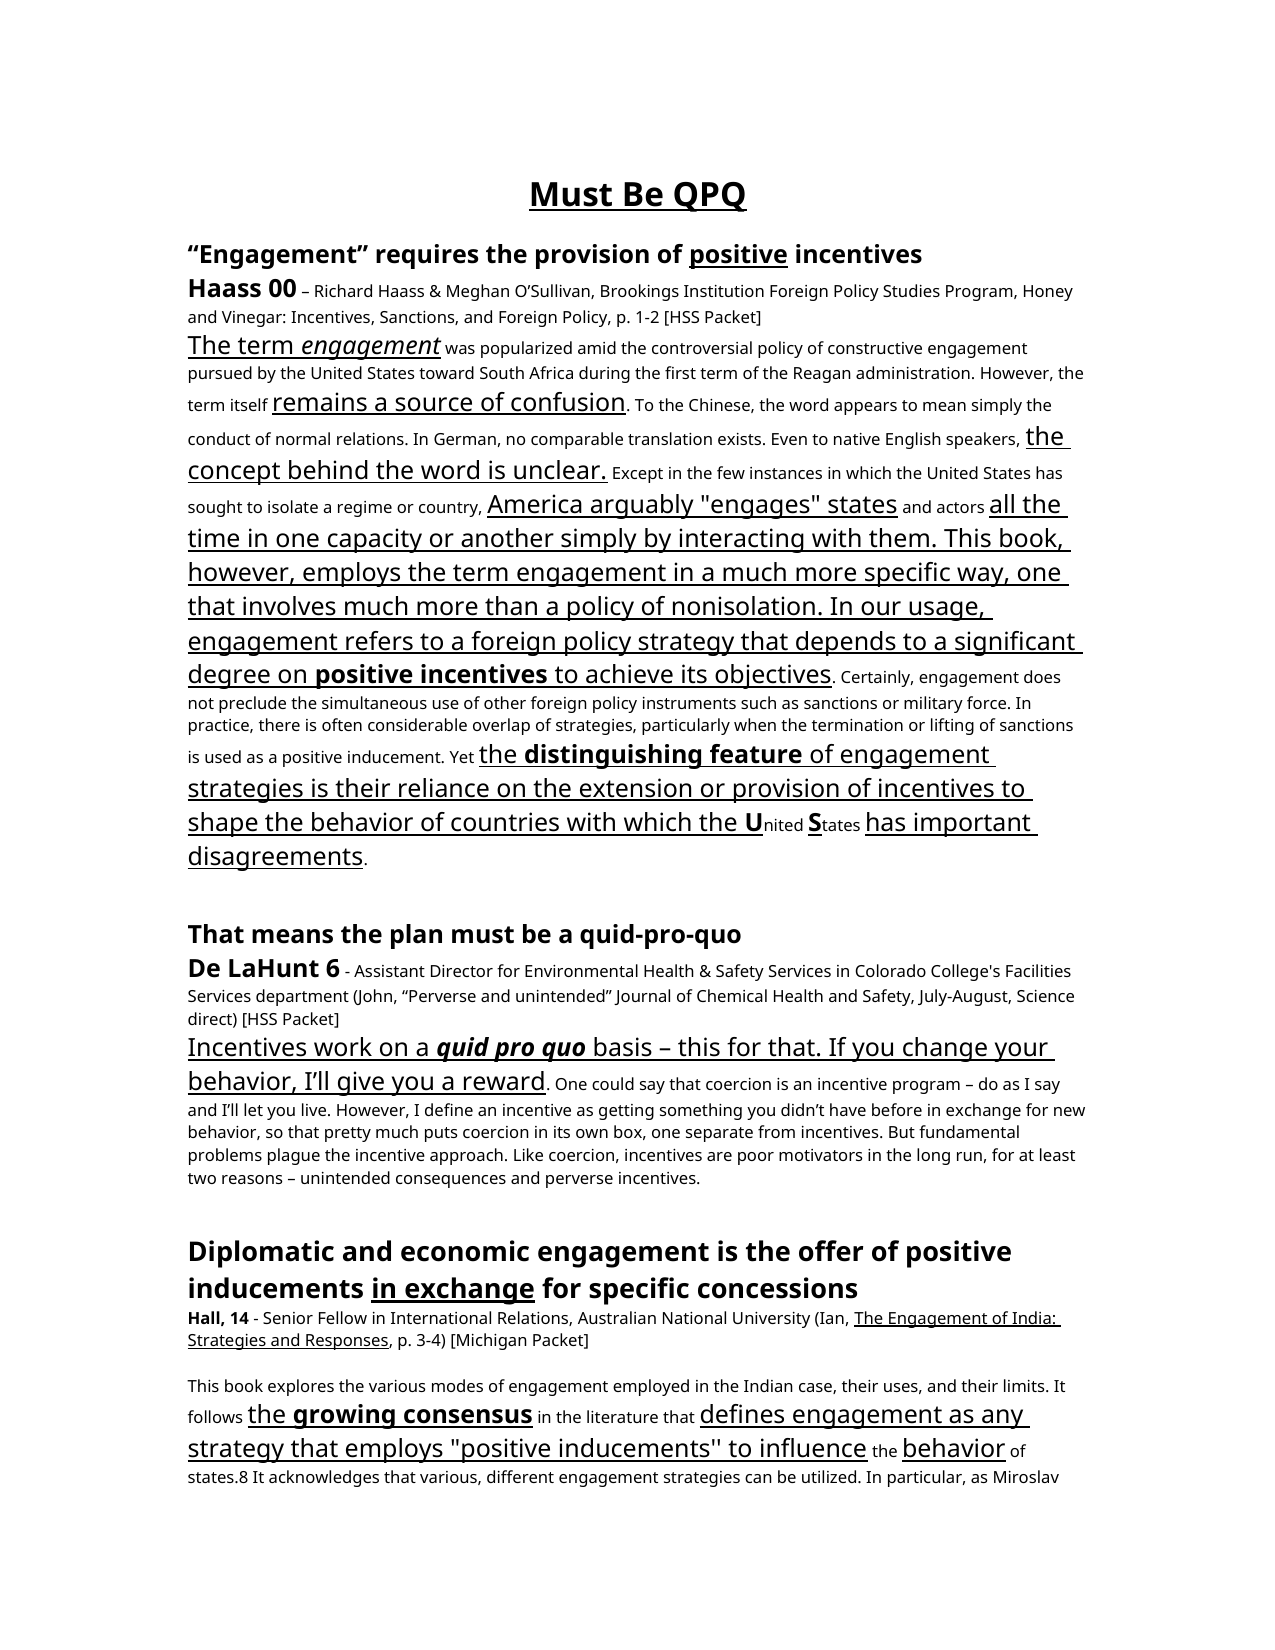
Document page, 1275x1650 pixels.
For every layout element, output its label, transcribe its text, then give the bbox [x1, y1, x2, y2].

text De LaHunt 6 - Assistant Director for Environmental Health & Safety Services in Colorado College's Facilities Services department (John, “Perverse and unintended” Journal of Chemical Health and Safety, July-August, Science direct) [HSS Packet] [187, 951, 1087, 1030]
subtitle That means the plan must be a quid-pro-quo [187, 916, 1087, 951]
text Haass 00 – Richard Haass & Meghan O’Sullivan, Brookings Institution Foreign Policy Studies Program, Honey and Vinegar: Incentives, Sanctions, and Foreign Policy, p. 1-2 [HSS Packet] [187, 271, 1087, 328]
text Diplomatic and economic engagement is the offer of positive inducements in exchange for specific concessions [187, 1232, 1087, 1306]
text Incentives work on a quid pro quo basis – this for that. If you change your behavior, I’ll give you a reward. One could say that coercion is an incentive program – do as I say and I’ll let you live. However, I define an incentive as getting something you didn’t have before in exchange for new behavior, so that pretty much puts coercion in its own box, one separate from incentives. But fundamental problems plague the incentive approach. Like coercion, incentives are poor motivators in the long run, for at least two reasons – unintended consequences and perverse incentives. [187, 1030, 1087, 1189]
text Hall, 14 - Senior Fellow in International Relations, Australian National University (Ian, The Engagement of India: Strategies and Responses, p. 3-4) [Michigan Packet] [187, 1306, 1087, 1352]
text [187, 1374, 1087, 1488]
subtitle “Engagement” requires the provision of positive incentives [187, 237, 1087, 271]
subtitle Must Be QPQ [187, 171, 1087, 216]
text The term engagement was popularized amid the controversial policy of constructive engagement pursued by the United States toward South Africa during the first term of the Reagan administration. However, the term itself remains a source of confusion. To the Chinese, the word appears to mean simply the conduct of normal relations. In German, no comparable translation exists. Even to native English speakers, the concept behind the word is unclear. Except in the few instances in which the United States has sought to isolate a regime or country, America arguably "engages" states and actors all the time in one capacity or another simply by interacting with them. This book, however, employs the term engagement in a much more specific way, one that involves much more than a policy of nonisolation. In our usage, engagement refers to a foreign policy strategy that depends to a significant degree on positive incentives to achieve its objectives. Certainly, engagement does not preclude the simultaneous use of other foreign policy instruments such as sanctions or military force. In practice, there is often considerable overlap of strategies, particularly when the termination or lifting of sanctions is used as a positive inducement. Yet the distinguishing feature of engagement strategies is their reliance on the extension or provision of incentives to shape the behavior of countries with which the United States has important disagreements. [187, 328, 1087, 873]
